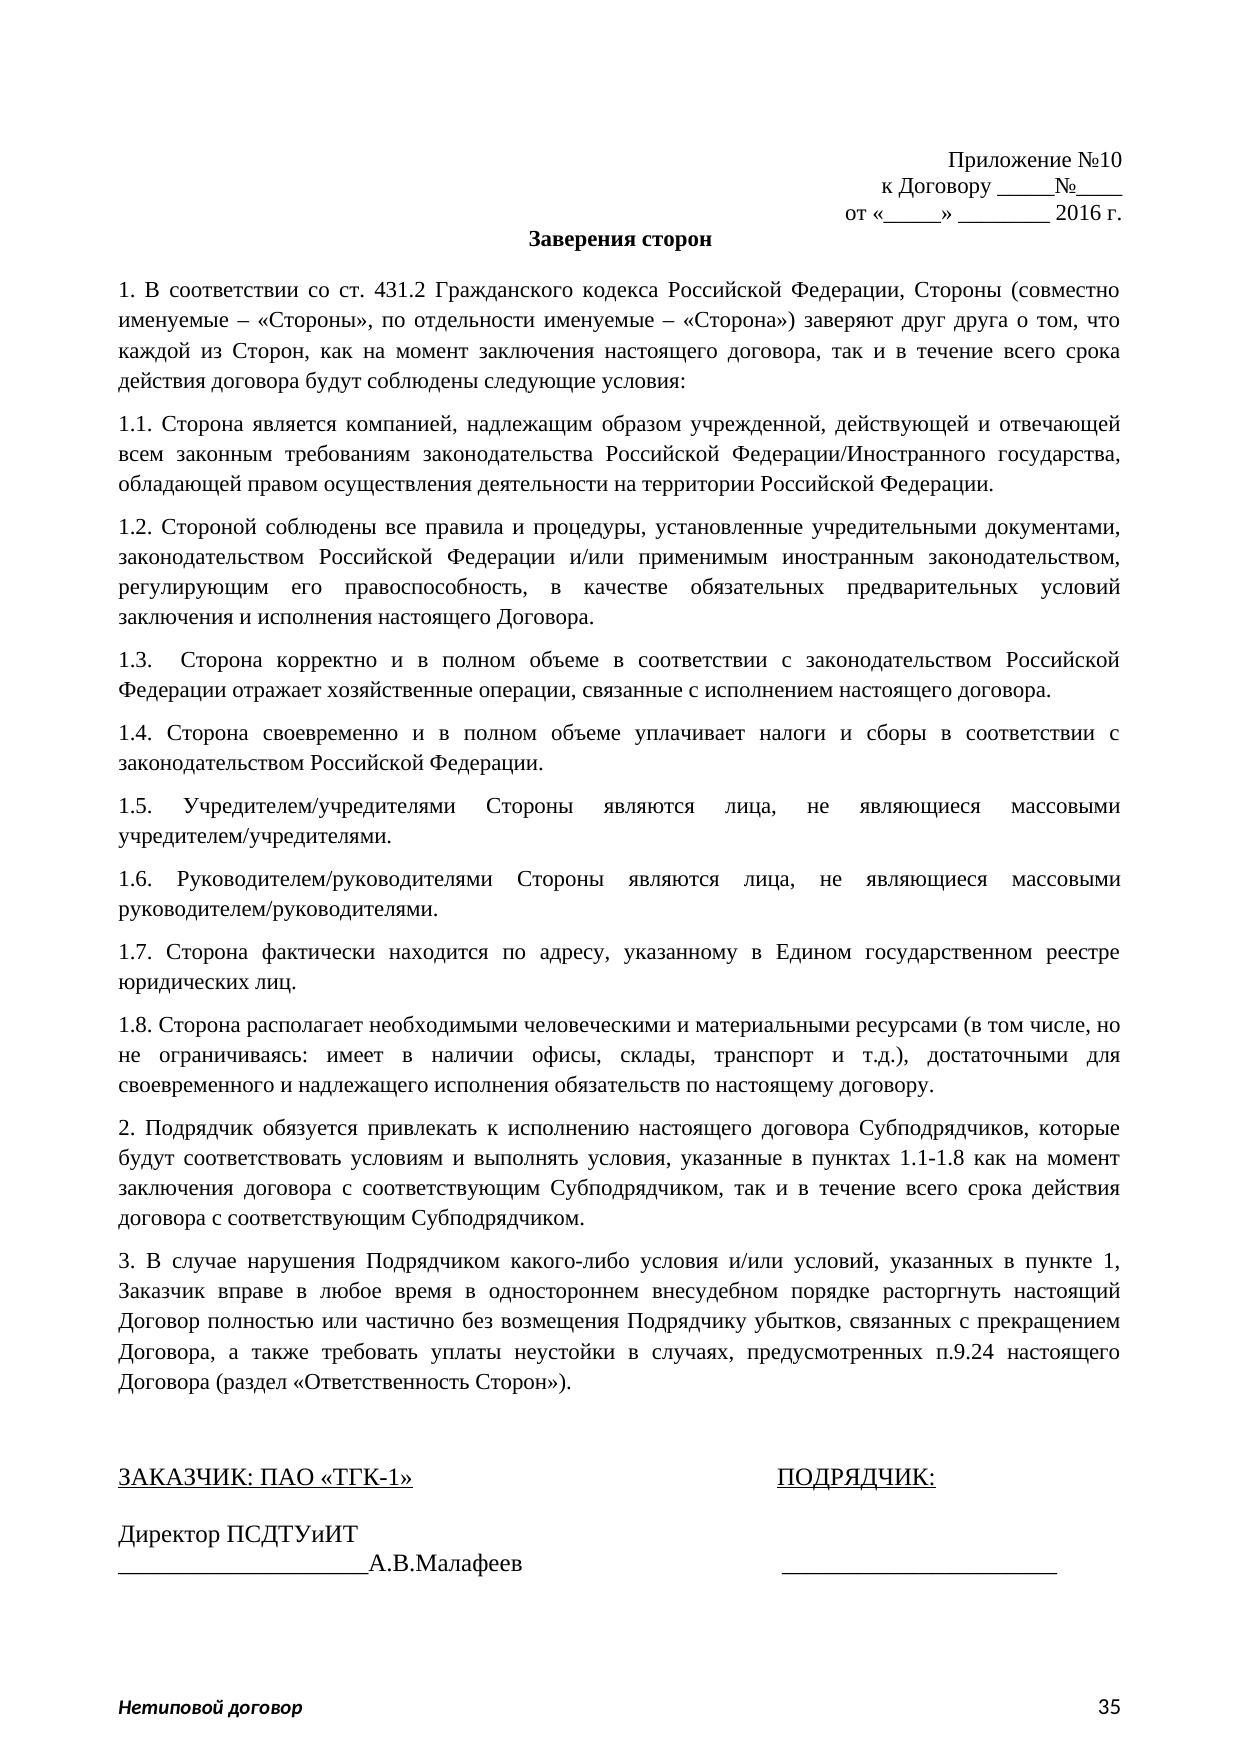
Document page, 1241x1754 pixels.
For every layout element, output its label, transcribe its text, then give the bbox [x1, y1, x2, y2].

text 1.1. Сторона является компанией, надлежащим образом учрежденной, действующей и отвечающей всем законным требованиям законодательства Российской Федерации/Иностранного государства, обладающей правом осуществления деятельности на территории Российской Федерации. [118, 409, 1122, 496]
text 1.4. Сторона своевременно и в полном объеме уплачивает налоги и сборы в соответствии с законодательством Российской Федерации. [118, 719, 1122, 776]
text Заверения сторон [118, 225, 1122, 252]
text 1. В соответствии со ст. 431.2 Гражданского кодекса Российской Федерации, Стороны (совместно именуемые – «Стороны», по отдельности именуемые – «Сторона») заверяют друг друга о том, что каждой из Сторон, как на момент заключения настоящего договора, так и в течение всего срока действия договора будут соблюдены следующие условия: [118, 276, 1122, 393]
text к Договору _____№____ [118, 172, 1122, 199]
text ____________________А.В.Малафеев ______________________ [118, 1548, 1122, 1577]
text 1.2. Стороной соблюдены все правила и процедуры, установленные учредительными документами, законодательством Российской Федерации и/или применимым иностранным законодательством, регулирующим его правоспособность, в качестве обязательных предварительных условий заключения и исполнения настоящего Договора. [118, 513, 1122, 630]
text 1.3. Сторона корректно и в полном объеме в соответствии с законодательством Российской Федерации отражает хозяйственные операции, связанные с исполнением настоящего договора. [118, 646, 1122, 703]
text Директор ПСДТУиИТ [118, 1519, 1122, 1548]
text 1.7. Сторона фактически находится по адресу, указанному в Едином государственном реестре юридических лиц. [118, 938, 1122, 994]
text от «_____» ________ 2016 г. [118, 199, 1122, 225]
text 2. Подрядчик обязуется привлекать к исполнению настоящего договора Субподрядчиков, которые будут соответствовать условиям и выполнять условия, указанные в пунктах 1.1-1.8 как на момент заключения договора с соответствующим Субподрядчиком, так и в течение всего срока действия договора с соответствующим Субподрядчиком. [118, 1114, 1122, 1231]
text Приложение №10 [118, 146, 1122, 172]
text 1.5. Учредителем/учредителями Стороны являются лица, не являющиеся массовыми учредителем/учредителями. [118, 792, 1122, 848]
text 1.8. Сторона располагает необходимыми человеческими и материальными ресурсами (в том числе, но не ограничиваясь: имеет в наличии офисы, склады, транспорт и т.д.), достаточными для своевременного и надлежащего исполнения обязательств по настоящему договору. [118, 1011, 1122, 1097]
text ЗАКАЗЧИК: ПАО «ТГК-1» ПОДРЯДЧИК: [118, 1462, 1122, 1490]
text 1.6. Руководителем/руководителями Стороны являются лица, не являющиеся массовыми руководителем/руководителями. [118, 865, 1122, 921]
text 3. В случае нарушения Подрядчиком какого-либо условия и/или условий, указанных в пункте 1, Заказчик вправе в любое время в одностороннем внесудебном порядке расторгнуть настоящий Договор полностью или частично без возмещения Подрядчику убытков, связанных с прекращением Договора, а также требовать уплаты неустойки в случаях, предусмотренных п.9.24 настоящего Договора (раздел «Ответственность Сторон»). [118, 1247, 1122, 1394]
